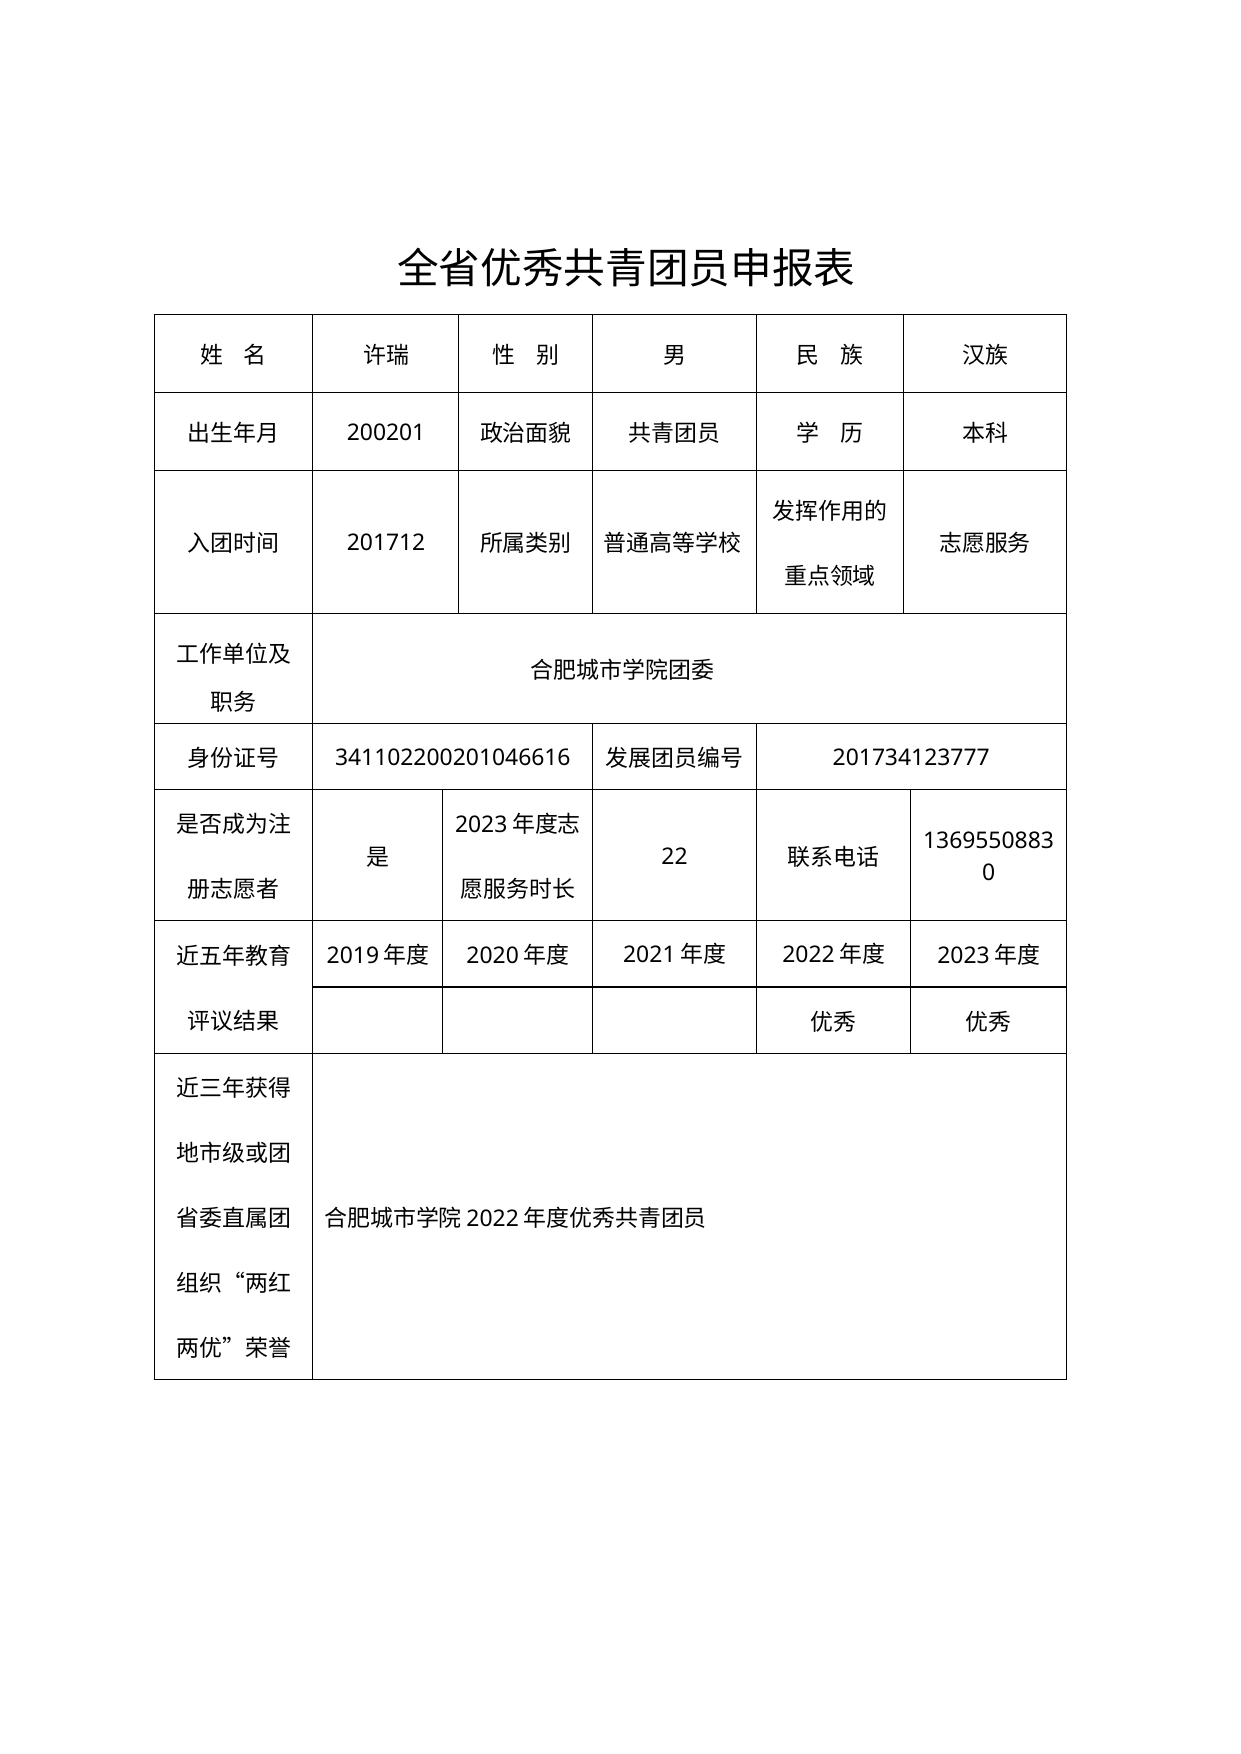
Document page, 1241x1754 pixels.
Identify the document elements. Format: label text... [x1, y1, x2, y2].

table_cell 合肥城市学院2022年度优秀共青团员 [313, 1054, 1066, 1378]
table_cell 发挥作用的重点领域 [757, 471, 903, 613]
table_cell 工作单位及职务 [155, 614, 312, 723]
table_cell 201734123777 [757, 724, 1066, 789]
table_cell 2022年度 [757, 921, 910, 986]
table_cell 近五年教育评议结果 [155, 921, 312, 1052]
table_cell 201712 [313, 471, 458, 613]
table_cell 政治面貌 [459, 393, 592, 470]
table_cell 优秀 [911, 988, 1066, 1052]
table_cell 合肥城市学院团委 [313, 614, 1066, 723]
table_cell 近三年获得地市级或团省委直属团组织“两红两优”荣誉 [155, 1054, 312, 1378]
table_cell 2020年度 [443, 921, 592, 986]
table_cell [443, 988, 592, 1052]
table_cell 2023年度志愿服务时长 [443, 790, 592, 920]
table_cell 是 [313, 790, 442, 920]
table_cell 共青团员 [593, 393, 756, 470]
text 全省优秀共青团员申报表 [165, 233, 1087, 298]
table_cell 2019年度 [313, 921, 442, 986]
table_cell 本科 [904, 393, 1066, 470]
table_cell 联系电话 [757, 790, 910, 920]
table_header 姓 名 [155, 315, 312, 392]
table_cell 入团时间 [155, 471, 312, 613]
table_cell 2023年度 [911, 921, 1066, 986]
table_header 汉族 [904, 315, 1066, 392]
table_header 许瑞 [313, 315, 458, 392]
table_cell 学历 [757, 393, 903, 470]
table_cell 优秀 [757, 988, 910, 1052]
table_cell 22 [593, 790, 756, 920]
table_header 男 [593, 315, 756, 392]
table_cell 是否成为注册志愿者 [155, 790, 312, 920]
table_cell 200201 [313, 393, 458, 470]
table_header 性别 [459, 315, 592, 392]
table_cell [593, 988, 756, 1052]
table_cell 341102200201046616 [313, 724, 592, 789]
table_header 民族 [757, 315, 903, 392]
table_cell 2021年度 [593, 921, 756, 986]
table_cell [313, 988, 442, 1052]
table_cell 出生年月 [155, 393, 312, 470]
table_cell 志愿服务 [904, 471, 1066, 613]
table_cell 所属类别 [459, 471, 592, 613]
table_cell 身份证号 [155, 724, 312, 789]
table_cell 普通高等学校 [593, 471, 756, 613]
table_cell 13695508830 [911, 790, 1066, 920]
table_cell 发展团员编号 [593, 724, 756, 789]
